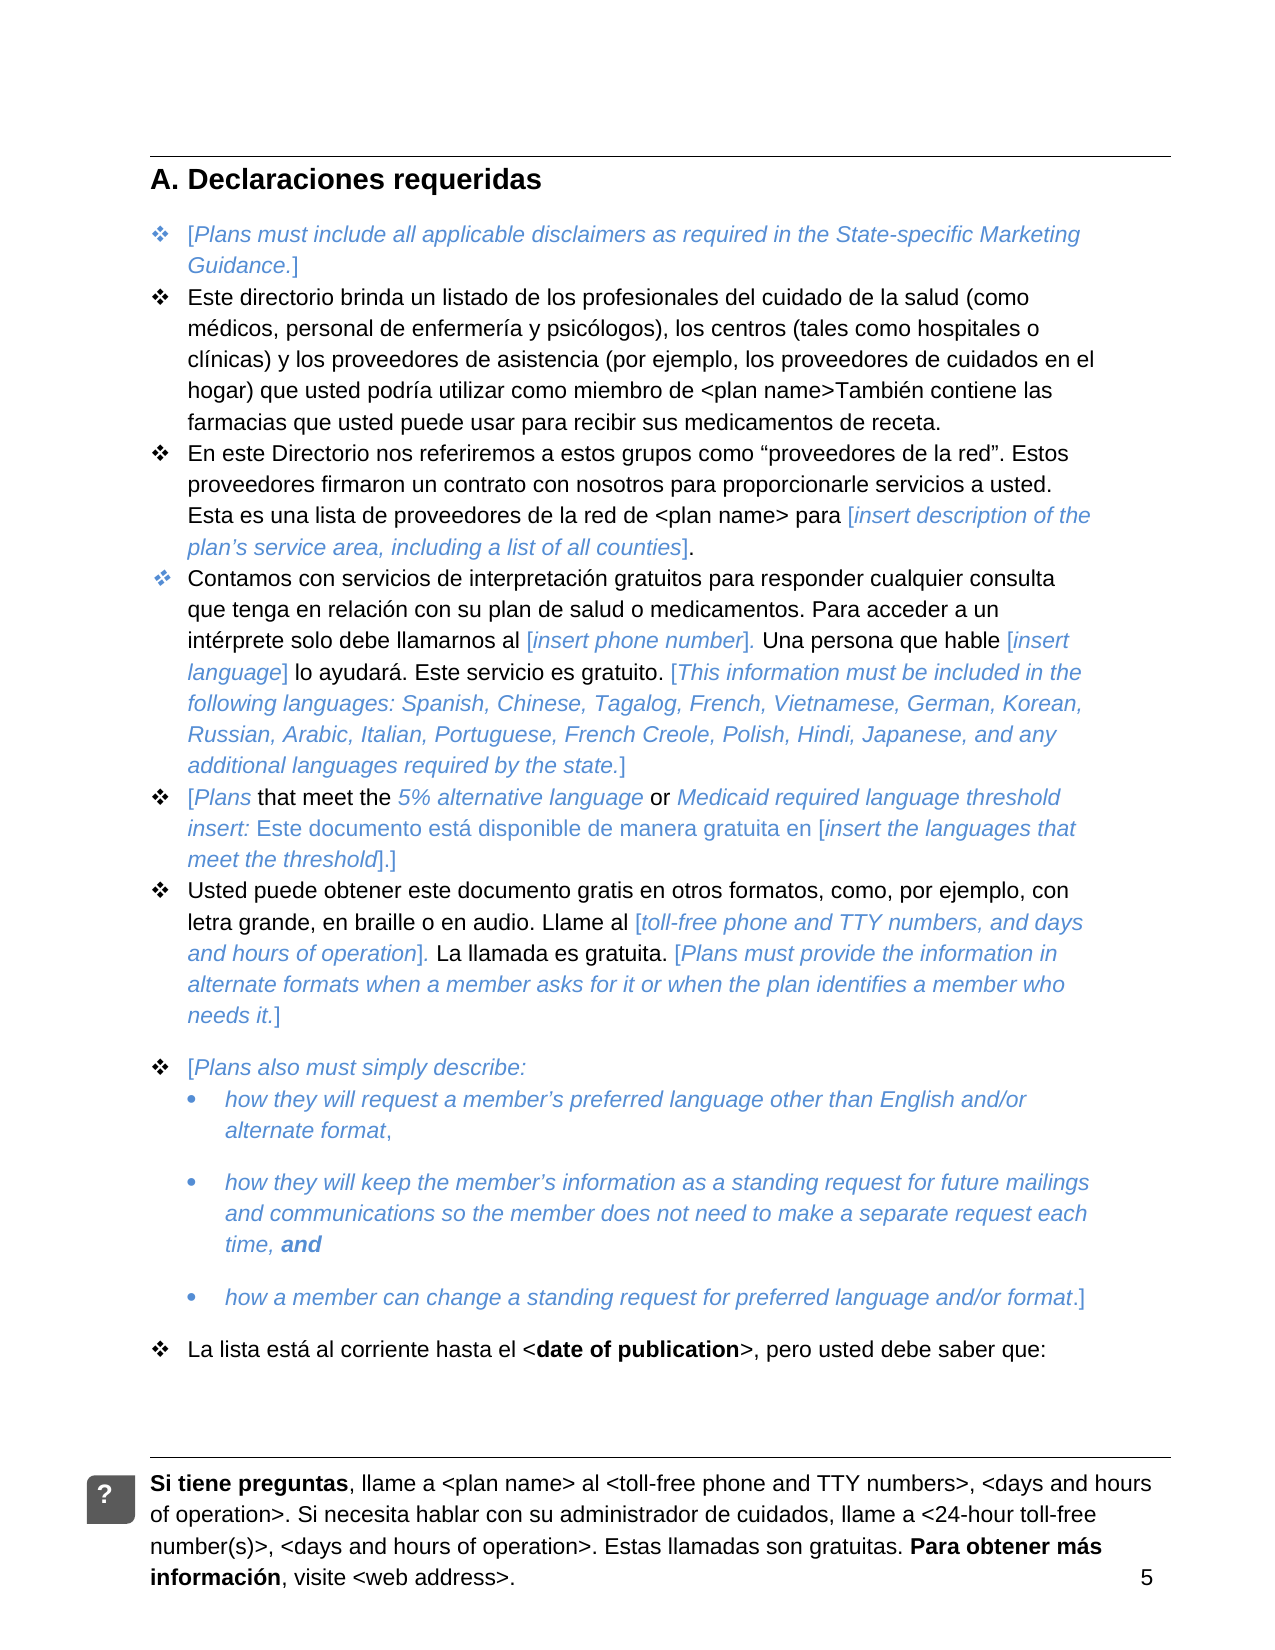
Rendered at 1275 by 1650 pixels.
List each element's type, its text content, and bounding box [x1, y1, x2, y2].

list how a member can change a standing request for preferred language and/or format.] [187, 1280, 1096, 1311]
list Este directorio brinda un listado de los profesionales del cuidado de la salud (como médicos, personal de enfermería y psicólogos), los centros (tales como hospitales o clínicas) y los proveedores de asistencia (por ejemplo, los proveedores de cuidados en el hogar) que usted podría utilizar como miembro de <plan name>También contiene las farmacias que usted puede usar para recibir sus medicamentos de receta. [150, 280, 1096, 436]
list how they will request a member’s preferred language other than English and/or alternate format, [187, 1082, 1096, 1144]
subtitle Declaraciones requeridas [150, 157, 1171, 197]
list En este Directorio nos referiremos a estos grupos como “proveedores de la red”. Estos proveedores firmaron un contrato con nosotros para proporcionarle servicios a usted. Esta es una lista de proveedores de la red de <plan name> para [insert description of the plan’s service area, including a list of all counties]. [150, 436, 1096, 561]
list [Plans that meet the 5% alternative language or Medicaid required language threshold insert: Este documento está disponible de manera gratuita en [insert the languages that meet the threshold].] [150, 780, 1096, 874]
list Usted puede obtener este documento gratis en otros formatos, como, por ejemplo, con letra grande, en braille o en audio. Llame al [toll-free phone and TTY numbers, and days and hours of operation]. La llamada es gratuita. [Plans must provide the information in alternate formats when a member asks for it or when the plan identifies a member who needs it.] [150, 874, 1096, 1030]
list Contamos con servicios de interpretación gratuitos para responder cualquier consulta que tenga en relación con su plan de salud o medicamentos. Para acceder a un intérprete solo debe llamarnos al [insert phone number]. Una persona que hable [insert language] lo ayudará. Este servicio es gratuito. [This information must be included in the following languages: Spanish, Chinese, Tagalog, French, Vietnamese, German, Korean, Russian, Arabic, Italian, Portuguese, French Creole, Polish, Hindi, Japanese, and any additional languages required by the state.] [150, 561, 1096, 780]
list La lista está al corriente hasta el <date of publication>, pero usted debe saber que: [150, 1332, 1096, 1363]
list how they will keep the member’s information as a standing request for future mailings and communications so the member does not need to make a separate request each time, and [187, 1165, 1096, 1259]
list [Plans must include all applicable disclaimers as required in the State-specific Marketing Guidance.] [150, 217, 1096, 280]
list [Plans also must simply describe: [150, 1051, 1096, 1082]
